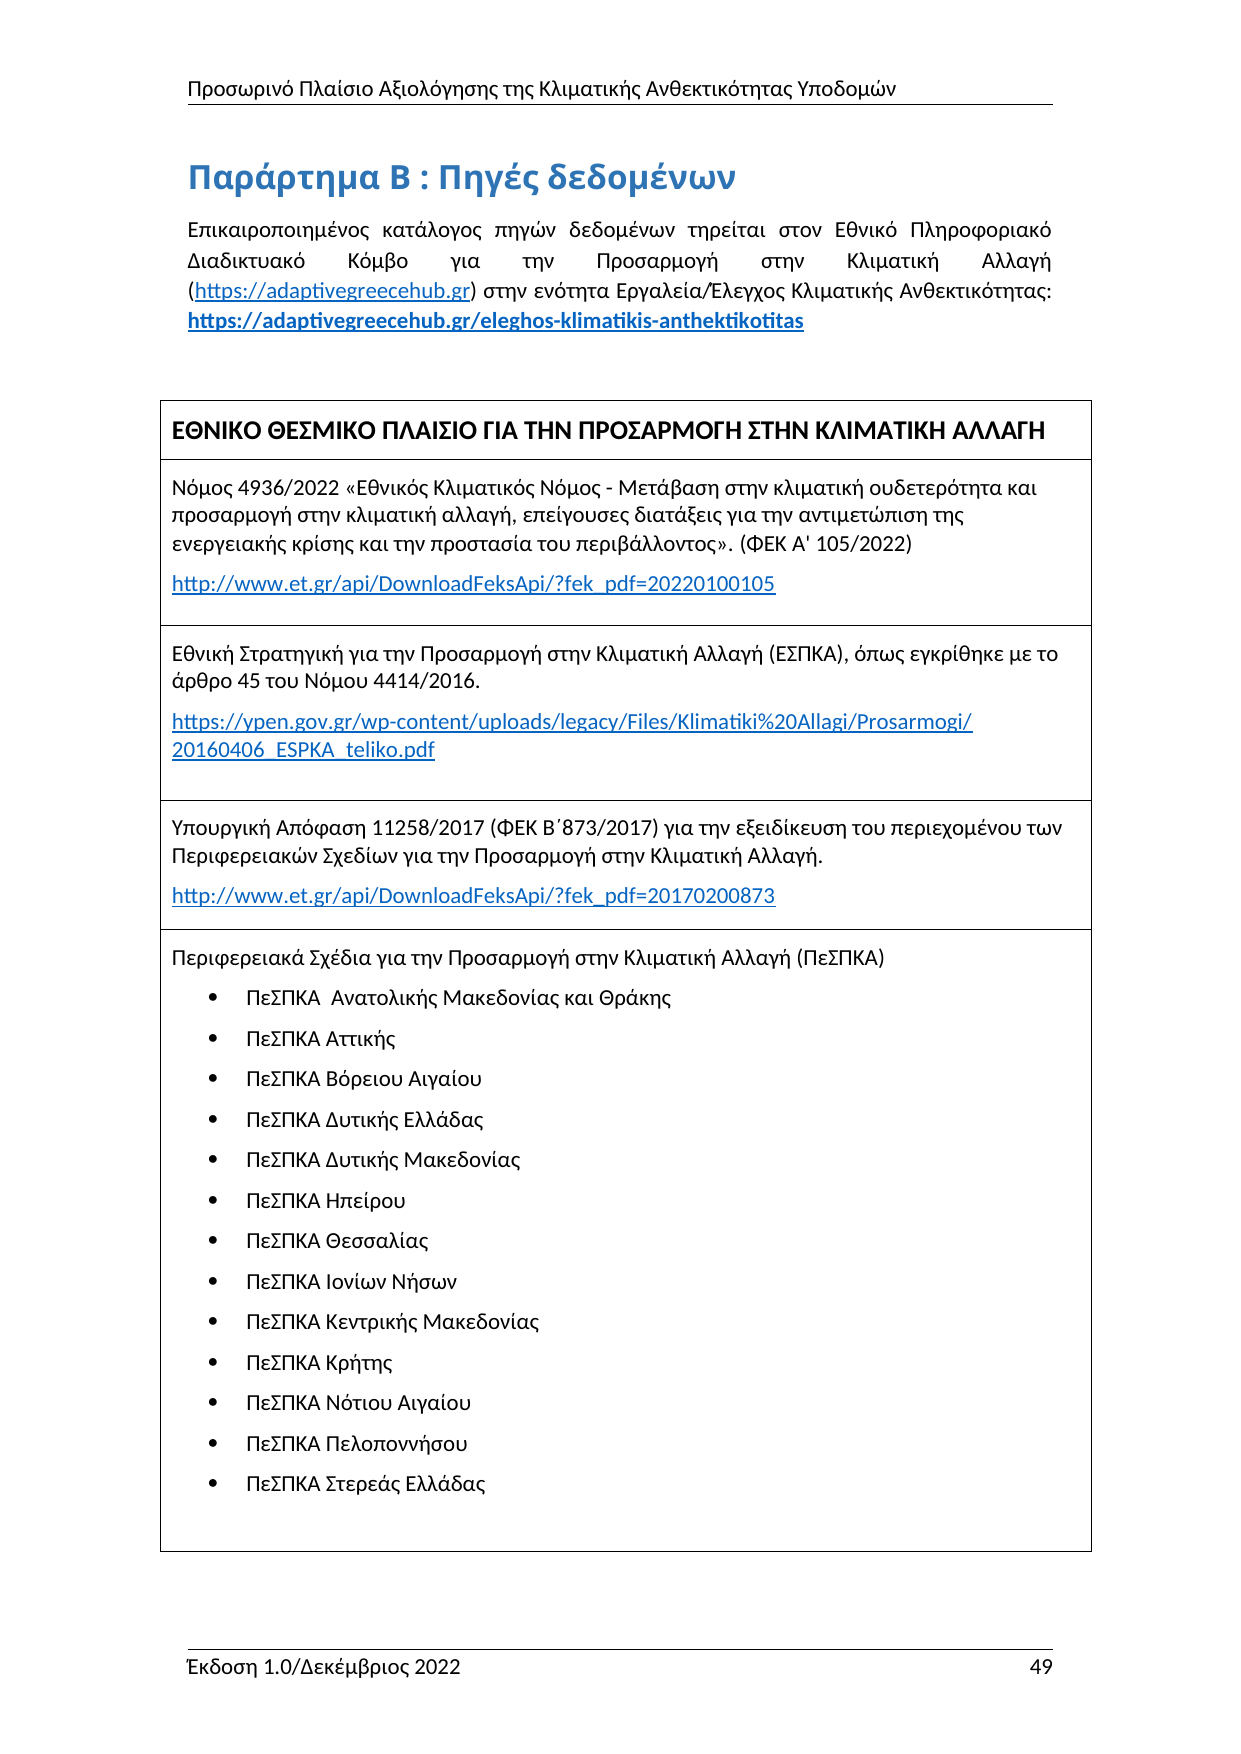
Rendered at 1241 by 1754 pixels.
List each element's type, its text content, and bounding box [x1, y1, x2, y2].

subtitle Παράρτημα Β : Πηγές δεδομένων [187, 154, 1053, 199]
table_cell Περιφερειακά Σχέδια για την Προσαρμογή στην Κλιματική Αλλαγή (ΠεΣΠΚΑ) ΠεΣΠΚΑ Ανατολικής Μακεδονίας και Θράκης ΠεΣΠΚΑ Αττικής ΠεΣΠΚΑ Βόρειου Αιγαίου ΠεΣΠΚΑ Δυτικής Ελλάδας ΠεΣΠΚΑ Δυτικής Μακεδονίας ΠεΣΠΚΑ Ηπείρου ΠεΣΠΚΑ Θεσσαλίας ΠεΣΠΚΑ Ιονίων Νήσων ΠεΣΠΚΑ Κεντρικής Μακεδονίας ΠεΣΠΚΑ Κρήτης ΠεΣΠΚΑ Νότιου Αιγαίου ΠεΣΠΚΑ Πελοποννήσου ΠεΣΠΚΑ Στερεάς Ελλάδας [161, 930, 1091, 1551]
table_cell Υπουργική Απόφαση 11258/2017 (ΦΕΚ Β΄873/2017) για την εξειδίκευση του περιεχομένου των Περιφερειακών Σχεδίων για την Προσαρμογή στην Κλιματική Αλλαγή. http://www.et.gr/api/DownloadFeksApi/?fek_pdf=20170200873 [161, 801, 1091, 929]
table_cell Εθνική Στρατηγική για την Προσαρμογή στην Κλιματική Αλλαγή (ΕΣΠΚΑ), όπως εγκρίθηκε με το άρθρο 45 του Νόμου 4414/2016. https://ypen.gov.gr/wp-content/uploads/legacy/Files/Klimatiki%20Allagi/Prosarmogi/20160406_ESPKA_teliko.pdf [161, 626, 1091, 799]
text Επικαιροποιημένος κατάλογος πηγών δεδομένων τηρείται στον Εθνικό Πληροφοριακό Διαδικτυακό Κόμβο για την Προσαρμογή στην Κλιματική Αλλαγή (https://adaptivegreecehub.gr) στην ενότητα Εργαλεία/Έλεγχος Κλιματικής Ανθεκτικότητας: https://adaptivegreecehub.gr/eleghos-klimatikis-anthektikotitas [187, 216, 1053, 334]
table_header Εθνικό θεσμικό πλαίσιο για την προσαρμογή στην κλιματική αλλαγή [161, 401, 1091, 459]
table_cell Νόμος 4936/2022 «Εθνικός Κλιματικός Νόμος - Μετάβαση στην κλιματική ουδετερότητα και προσαρμογή στην κλιματική αλλαγή, επείγουσες διατάξεις για την αντιμετώπιση της ενεργειακής κρίσης και την προστασία του περιβάλλοντος». (ΦΕΚ Α' 105/2022) http://www.et.gr/api/DownloadFeksApi/?fek_pdf=20220100105 [161, 460, 1091, 625]
